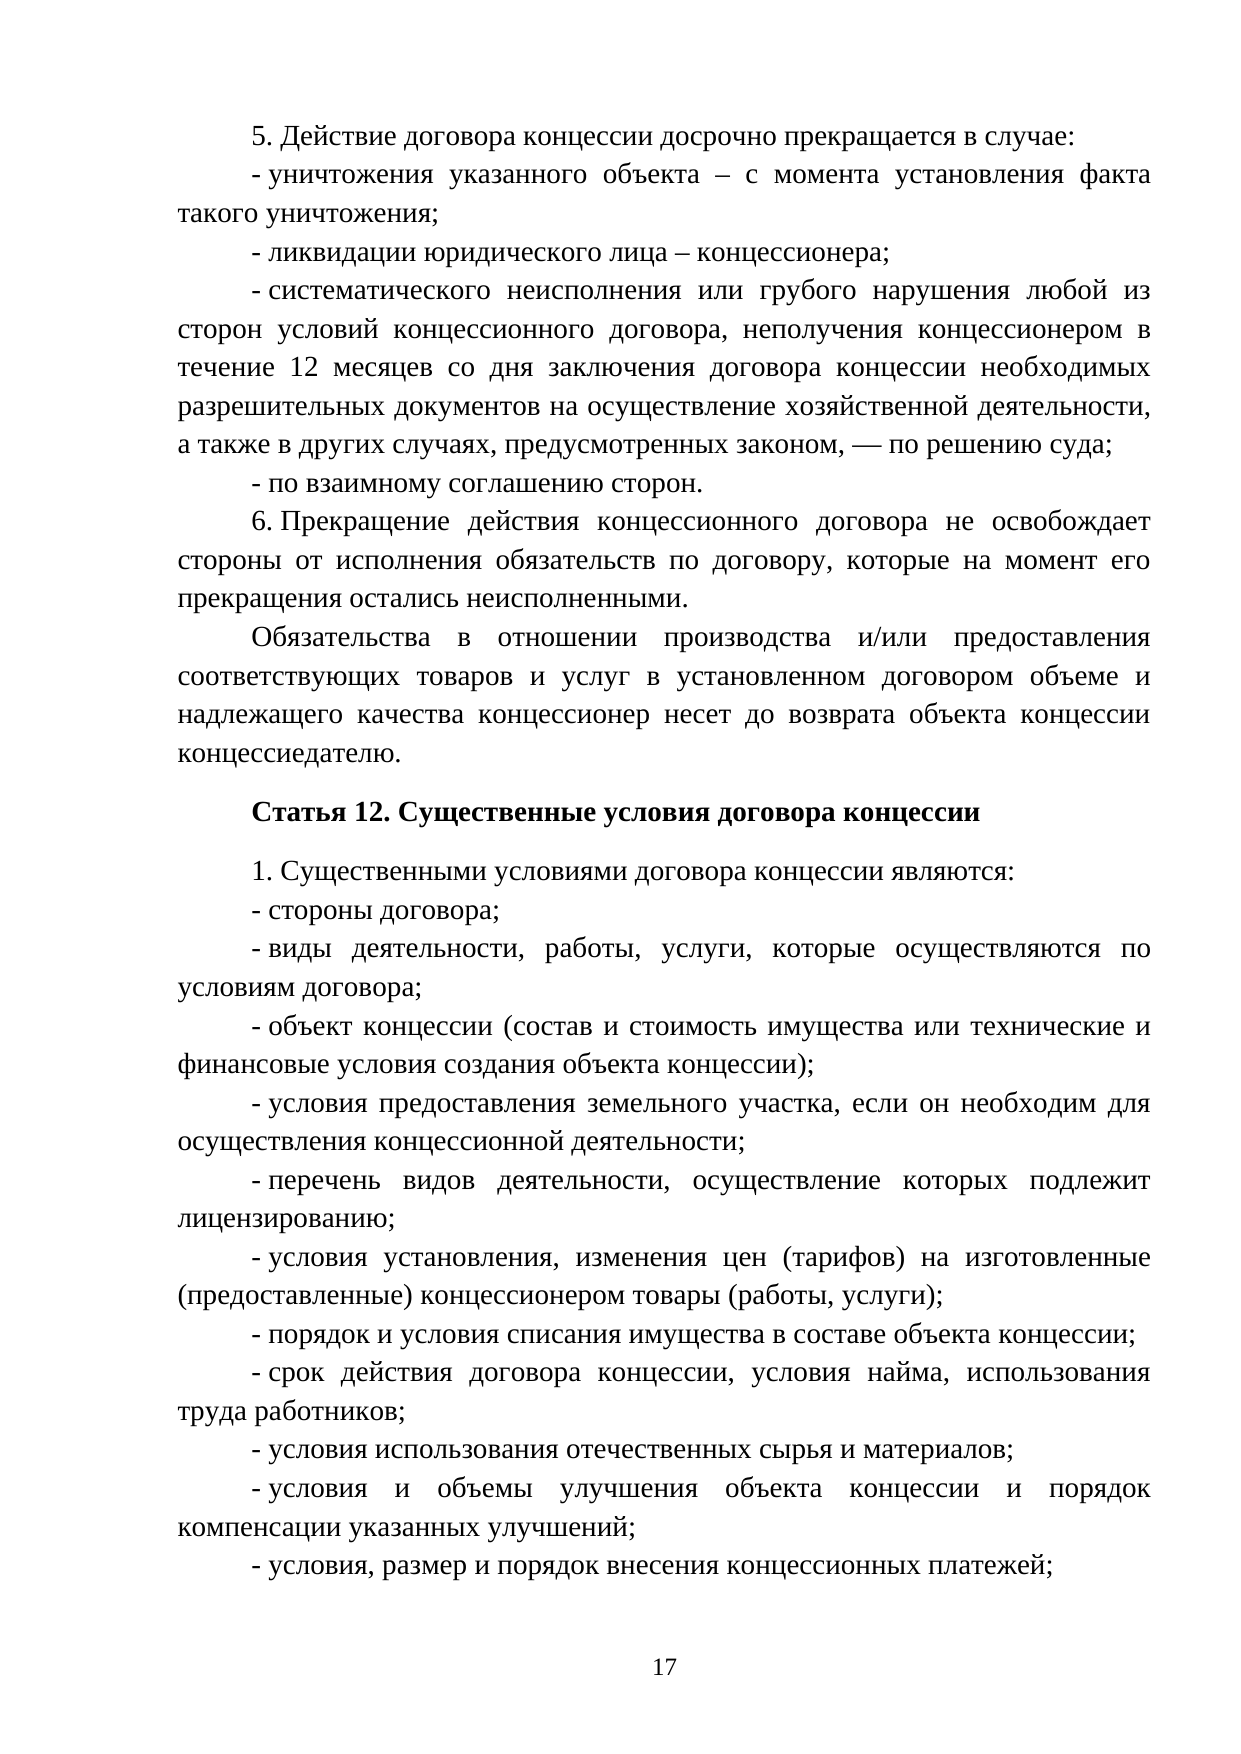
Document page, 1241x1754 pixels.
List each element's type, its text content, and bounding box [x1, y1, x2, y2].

text - стороны договора; [177, 892, 1152, 926]
text - порядок и условия списания имущества в составе объекта концессии; [177, 1316, 1152, 1349]
text - условия и объемы улучшения объекта концессии и порядок компенсации указанных улучшений; [177, 1470, 1152, 1542]
text - условия установления, изменения цен (тарифов) на изготовленные (предоставленные) концессионером товары (работы, услуги); [177, 1239, 1152, 1311]
text - ликвидации юридического лица – концессионера; [177, 234, 1152, 267]
text 1. Существенными условиями договора концессии являются: [177, 853, 1152, 887]
subtitle Статья 12. Существенные условия договора концессии [177, 794, 1152, 828]
text - по взаимному соглашению сторон. [177, 465, 1152, 498]
text - условия, размер и порядок внесения концессионных платежей; [177, 1547, 1152, 1581]
text - систематического неисполнения или грубого нарушения любой из сторон условий концессионного договора, неполучения концессионером в течение 12 месяцев со дня заключения договора концессии необходимых разрешительных документов на осуществление хозяйственной деятельности, а также в других случаях, предусмотренных законом, — по решению суда; [177, 272, 1152, 460]
text - виды деятельности, работы, услуги, которые осуществляются по условиям договора; [177, 931, 1152, 1003]
text - перечень видов деятельности, осуществление которых подлежит лицензированию; [177, 1162, 1152, 1234]
text - уничтожения указанного объекта – с момента установления факта такого уничтожения; [177, 157, 1152, 229]
text - объект концессии (состав и стоимость имущества или технические и финансовые условия создания объекта концессии); [177, 1008, 1152, 1080]
text Обязательства в отношении производства и/или предоставления соответствующих товаров и услуг в установленном договором объеме и надлежащего качества концессионер несет до возврата объекта концессии концессиедателю. [177, 619, 1152, 768]
text - срок действия договора концессии, условия найма, использования труда работников; [177, 1354, 1152, 1427]
text 6. Прекращение действия концессионного договора не освобождает стороны от исполнения обязательств по договору, которые на момент его прекращения остались неисполненными. [177, 503, 1152, 614]
text - условия использования отечественных сырья и материалов; [177, 1432, 1152, 1465]
text - условия предоставления земельного участка, если он необходим для осуществления концессионной деятельности; [177, 1085, 1152, 1157]
text 5. Действие договора концессии досрочно прекращается в случае: [177, 118, 1152, 152]
